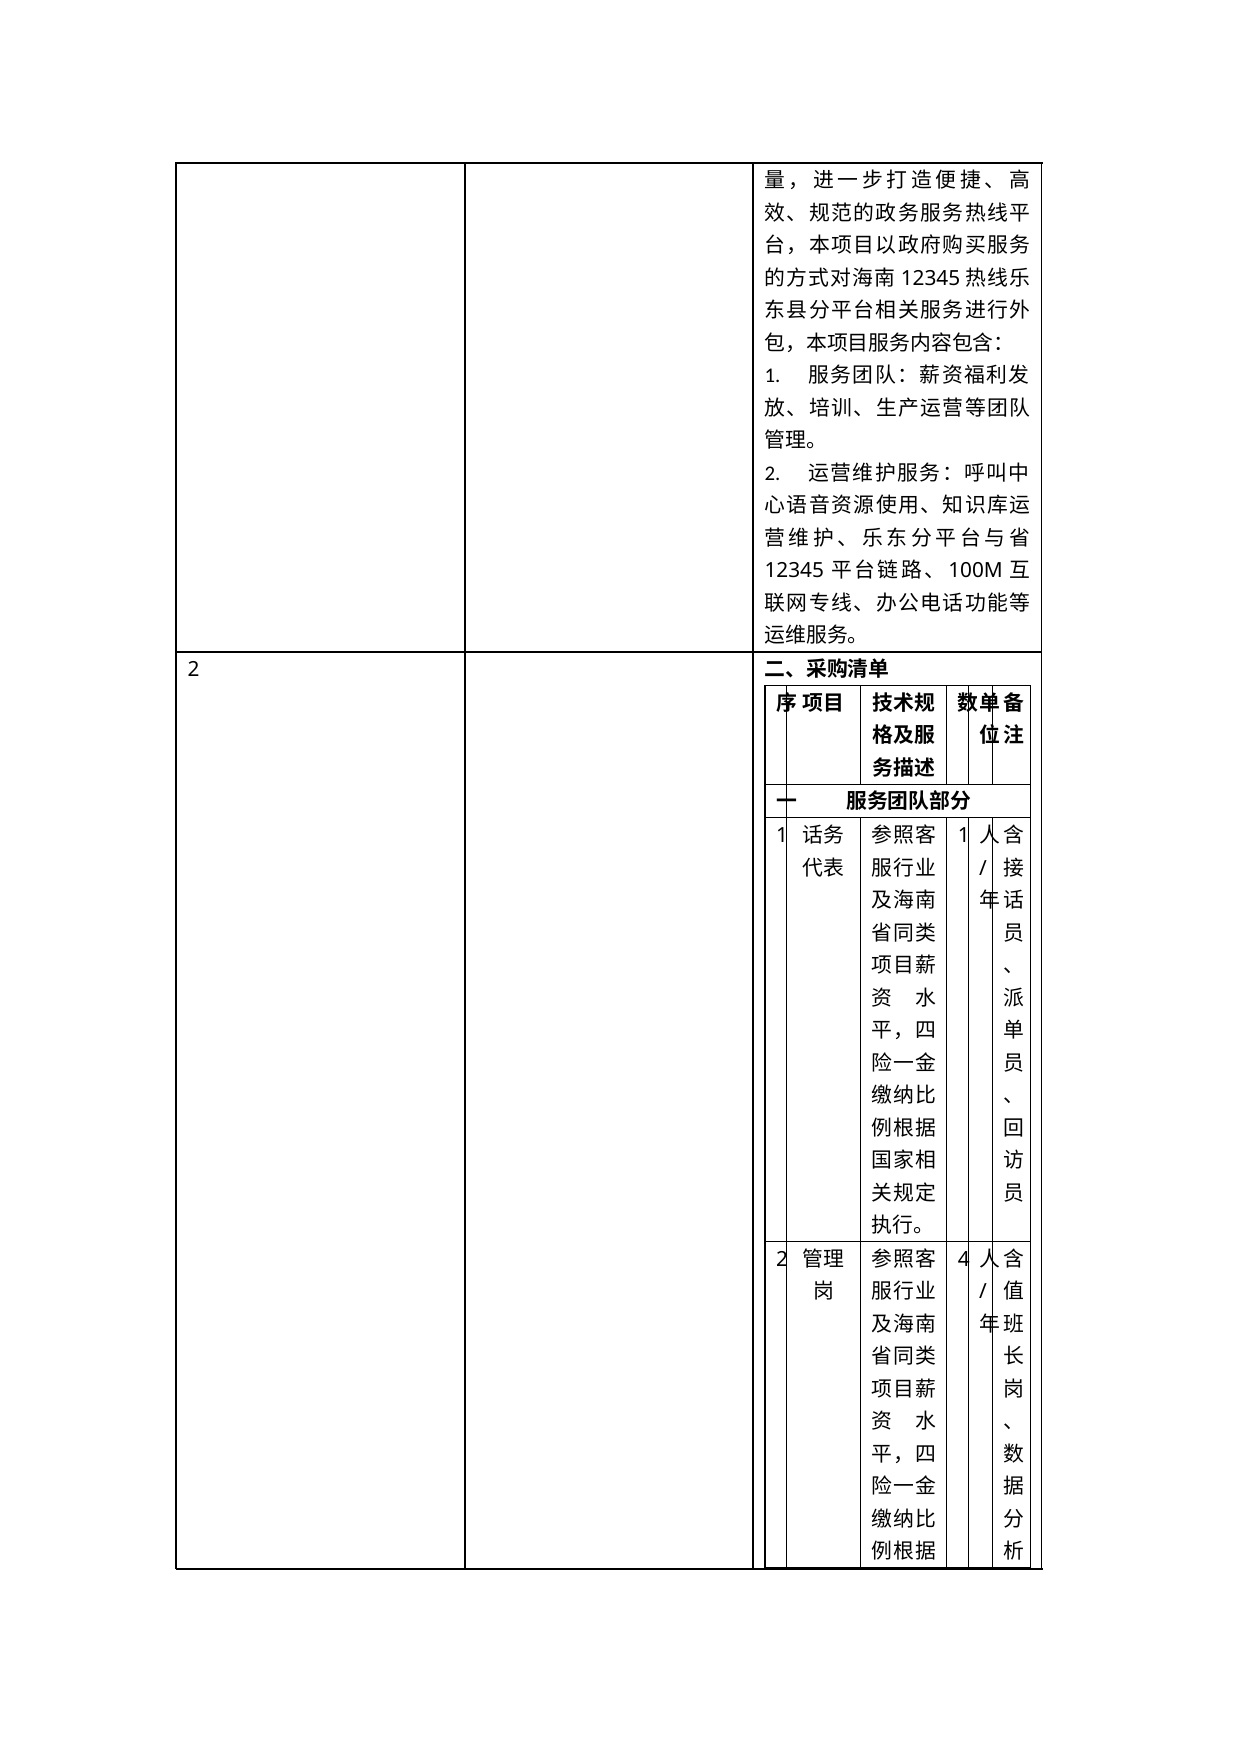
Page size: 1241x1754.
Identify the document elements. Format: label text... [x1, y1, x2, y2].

table_cell [466, 653, 752, 1568]
table_cell [466, 164, 752, 651]
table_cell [754, 164, 1041, 651]
table_cell 1 [177, 164, 464, 651]
table_cell 2 [177, 653, 464, 1568]
table_cell 二、采购清单 [754, 653, 1041, 1568]
